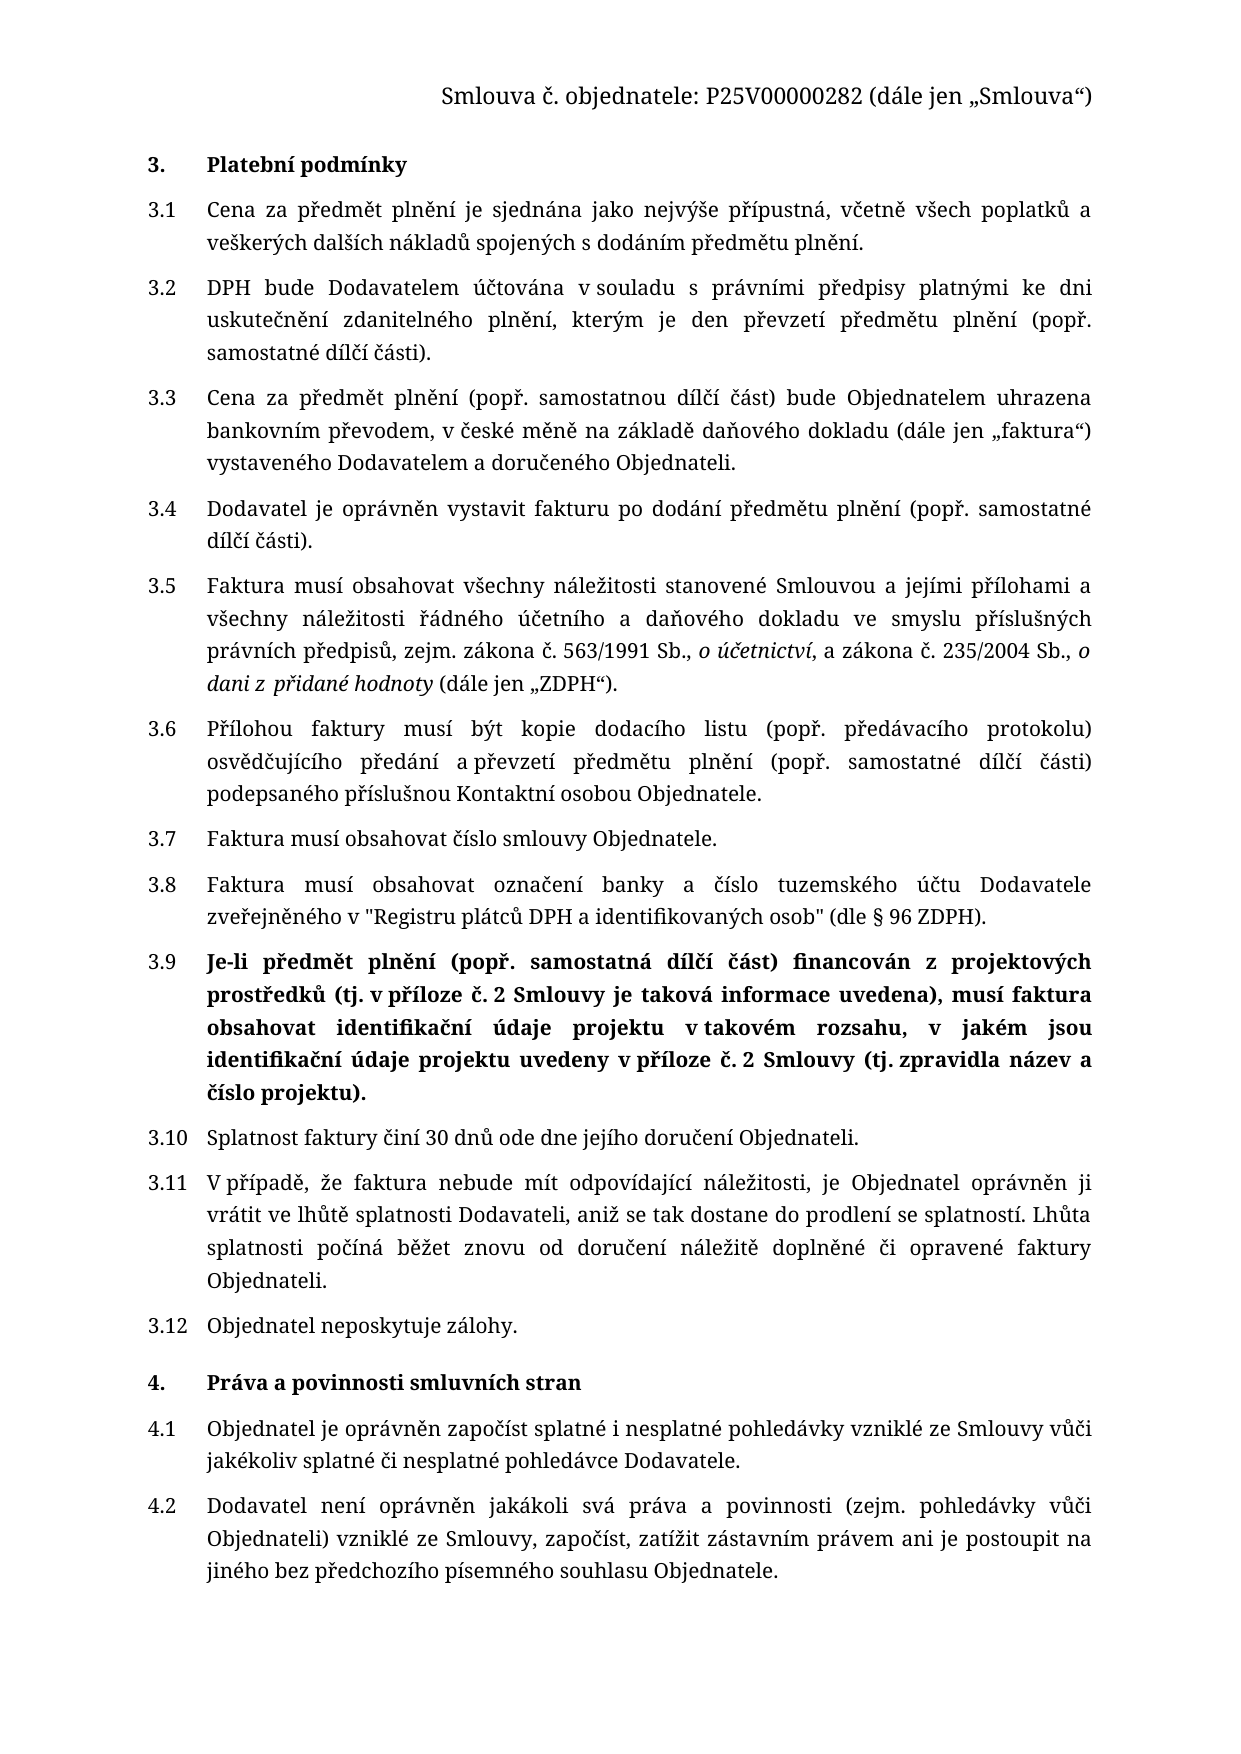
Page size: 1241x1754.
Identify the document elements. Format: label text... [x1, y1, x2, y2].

list Cena za předmět plnění je sjednána jako nejvýše přípustná, včetně všech poplatků a veškerých dalších nákladů spojených s dodáním předmětu plnění. [148, 195, 1093, 256]
list Platební podmínky [148, 150, 1093, 179]
list Faktura musí obsahovat všechny náležitosti stanovené Smlouvou a jejími přílohami a všechny náležitosti řádného účetního a daňového dokladu ve smyslu příslušných právních předpisů, zejm. zákona č. 563/1991 Sb., o účetnictví, a zákona č. 235/2004 Sb., o dani z přidané hodnoty (dále jen „ZDPH“). [148, 571, 1093, 698]
list Objednatel neposkytuje zálohy. [148, 1311, 1093, 1339]
list Splatnost faktury činí 30 dnů ode dne jejího doručení Objednateli. [148, 1123, 1093, 1151]
list Práva a povinnosti smluvních stran [148, 1368, 1093, 1397]
list Dodavatel není oprávněn jakákoli svá práva a povinnosti (zejm. pohledávky vůči Objednateli) vzniklé ze Smlouvy, započíst, zatížit zástavním právem ani je postoupit na jiného bez předchozího písemného souhlasu Objednatele. [148, 1491, 1093, 1585]
list Je-li předmět plnění (popř. samostatná dílčí část) financován z projektových prostředků (tj. v příloze č. 2 Smlouvy je taková informace uvedena), musí faktura obsahovat identifikační údaje projektu v takovém rozsahu, v jakém jsou identifikační údaje projektu uvedeny v příloze č. 2 Smlouvy (tj. zpravidla název a číslo projektu). [148, 947, 1093, 1106]
list Přílohou faktury musí být kopie dodacího listu (popř. předávacího protokolu) osvědčujícího předání a převzetí předmětu plnění (popř. samostatné dílčí části) podepsaného příslušnou Kontaktní osobou Objednatele. [148, 714, 1093, 808]
list V případě, že faktura nebude mít odpovídající náležitosti, je Objednatel oprávněn ji vrátit ve lhůtě splatnosti Dodavateli, aniž se tak dostane do prodlení se splatností. Lhůta splatnosti počíná běžet znovu od doručení náležitě doplněné či opravené faktury Objednateli. [148, 1168, 1093, 1294]
list Dodavatel je oprávněn vystavit fakturu po dodání předmětu plnění (popř. samostatné dílčí části). [148, 494, 1093, 555]
list DPH bude Dodavatelem účtována v souladu s právními předpisy platnými ke dni uskutečnění zdanitelného plnění, kterým je den převzetí předmětu plnění (popř. samostatné dílčí části). [148, 273, 1093, 367]
list Faktura musí obsahovat číslo smlouvy Objednatele. [148, 824, 1093, 853]
list Objednatel je oprávněn započíst splatné i nesplatné pohledávky vzniklé ze Smlouvy vůči jakékoliv splatné či nesplatné pohledávce Dodavatele. [148, 1414, 1093, 1475]
list Faktura musí obsahovat označení banky a číslo tuzemského účtu Dodavatele zveřejněného v "Registru plátců DPH a identifikovaných osob" (dle § 96 ZDPH). [148, 870, 1093, 931]
list Cena za předmět plnění (popř. samostatnou dílčí část) bude Objednatelem uhrazena bankovním převodem, v české měně na základě daňového dokladu (dále jen „faktura“) vystaveného Dodavatelem a doručeného Objednateli. [148, 383, 1093, 477]
